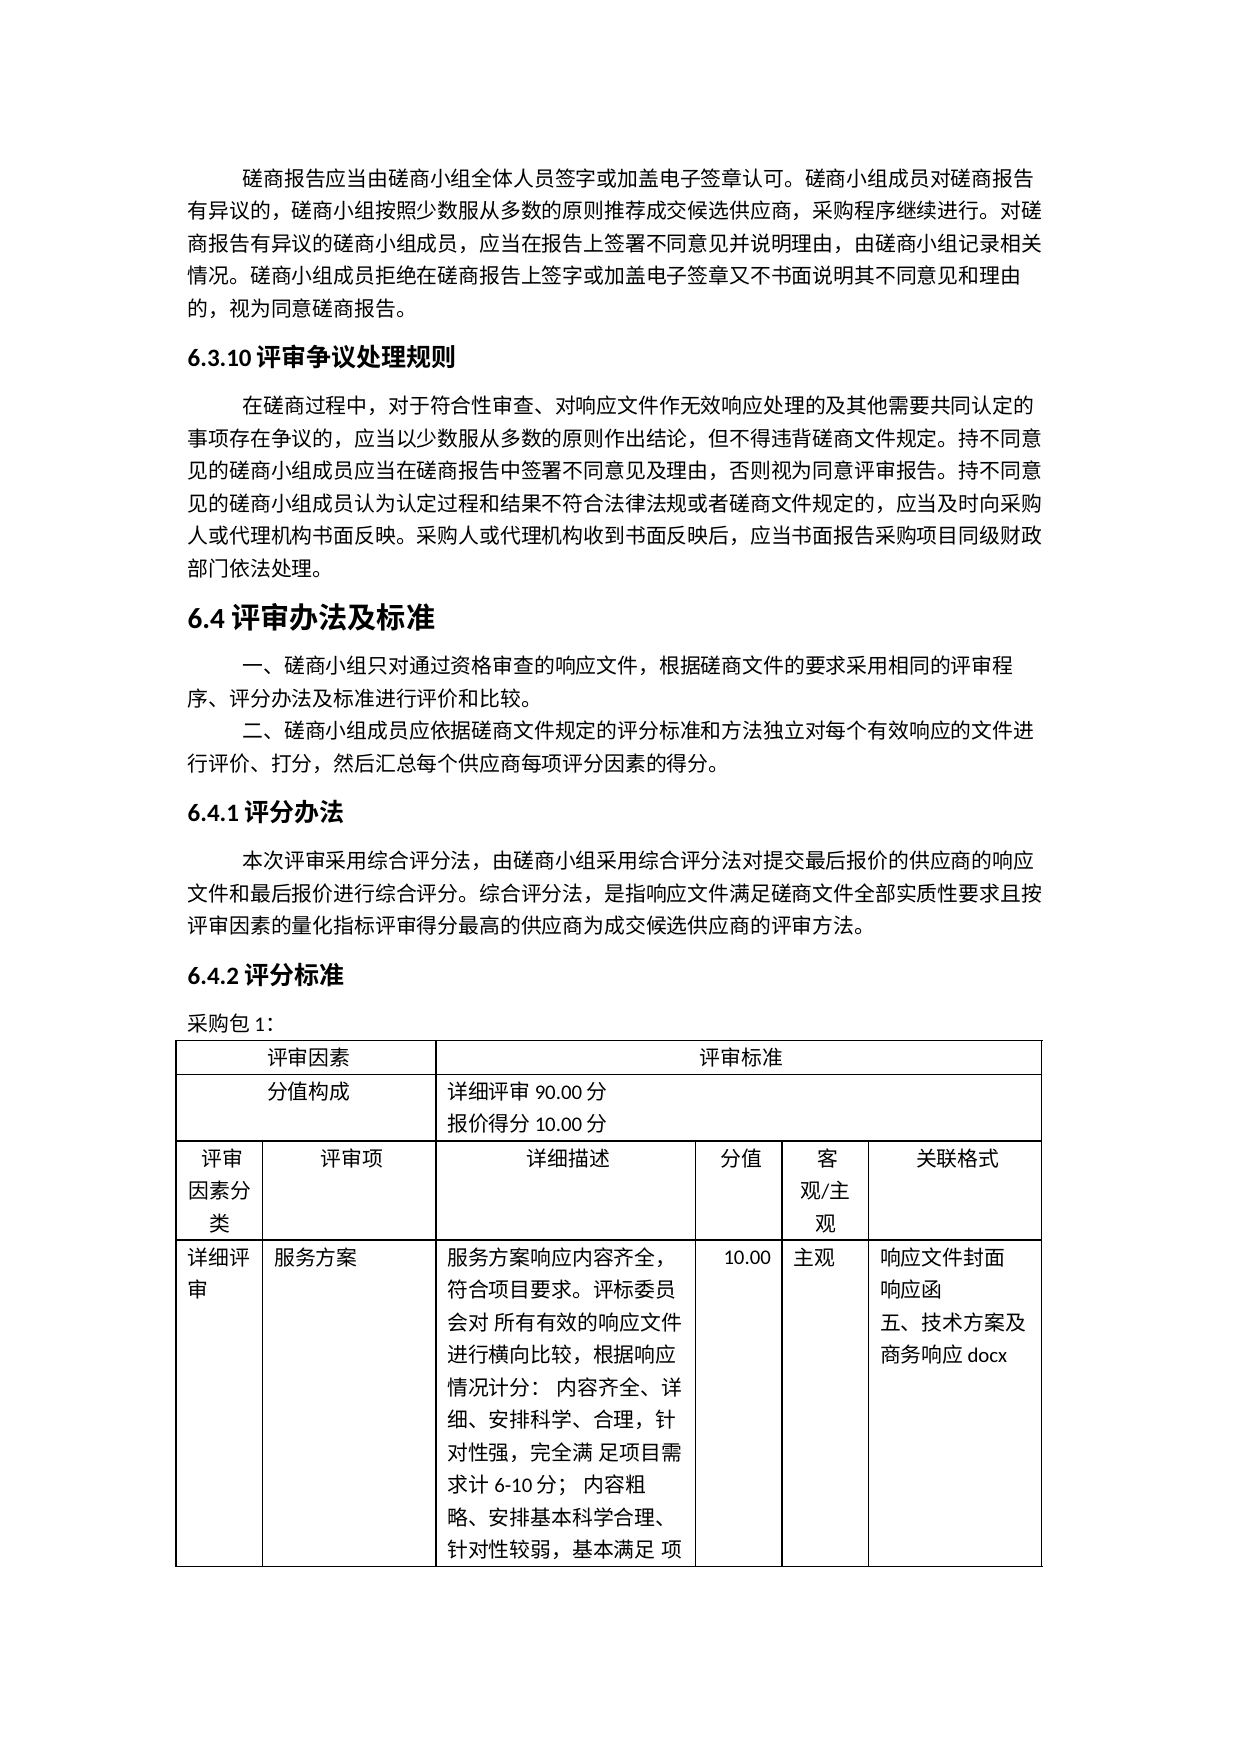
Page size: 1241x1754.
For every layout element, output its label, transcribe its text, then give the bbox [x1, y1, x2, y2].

table_cell 主观 [783, 1241, 868, 1566]
table_cell 详细评审 [177, 1241, 262, 1566]
text 6.4.2评分标准 [187, 942, 1053, 1007]
table_header 评审标准 [437, 1041, 1041, 1073]
table_cell 评审项 [263, 1142, 435, 1239]
text 6.4评审办法及标准 [187, 584, 1053, 649]
table_cell 关联格式 [869, 1142, 1041, 1239]
table_cell 服务方案 [263, 1241, 435, 1566]
table_cell 评审因素分类 [177, 1142, 262, 1239]
table_cell 分值 [696, 1142, 781, 1239]
text 本次评审采用综合评分法，由磋商小组采用综合评分法对提交最后报价的供应商的响应文件和最后报价进行综合评分。综合评分法，是指响应文件满足磋商文件全部实质性要求且按评审因素的量化指标评审得分最高的供应商为成交候选供应商的评审方法。 [187, 844, 1053, 942]
text 磋商报告应当由磋商小组全体人员签字或加盖电子签章认可。磋商小组成员对磋商报告有异议的，磋商小组按照少数服从多数的原则推荐成交候选供应商，采购程序继续进行。对磋商报告有异议的磋商小组成员，应当在报告上签署不同意见并说明理由，由磋商小组记录相关情况。磋商小组成员拒绝在磋商报告上签字或加盖电子签章又不书面说明其不同意见和理由的，视为同意磋商报告。 [187, 162, 1053, 324]
text 采购包1： [187, 1007, 1053, 1039]
table_cell 详细评审90.00分 报价得分10.00分 [437, 1075, 1041, 1140]
text 在磋商过程中，对于符合性审查、对响应文件作无效响应处理的及其他需要共同认定的事项存在争议的，应当以少数服从多数的原则作出结论，但不得违背磋商文件规定。持不同意见的磋商小组成员应当在磋商报告中签署不同意见及理由，否则视为同意评审报告。持不同意见的磋商小组成员认为认定过程和结果不符合法律法规或者磋商文件规定的，应当及时向采购人或代理机构书面反映。采购人或代理机构收到书面反映后，应当书面报告采购项目同级财政部门依法处理。 [187, 389, 1053, 584]
text 一、磋商小组只对通过资格审查的响应文件，根据磋商文件的要求采用相同的评审程序、评分办法及标准进行评价和比较。 [187, 649, 1053, 714]
text 6.3.10评审争议处理规则 [187, 324, 1053, 389]
text 二、磋商小组成员应依据磋商文件规定的评分标准和方法独立对每个有效响应的文件进行评价、打分，然后汇总每个供应商每项评分因素的得分。 [187, 714, 1053, 779]
table_cell 详细描述 [437, 1142, 695, 1239]
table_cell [437, 1241, 695, 1566]
table_cell 客观/主观 [783, 1142, 868, 1239]
text 6.4.1评分办法 [187, 779, 1053, 844]
table_cell 分值构成 [177, 1075, 435, 1140]
table_header 评审因素 [177, 1041, 435, 1073]
table_cell 10.00 [696, 1241, 781, 1566]
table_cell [869, 1241, 1041, 1566]
